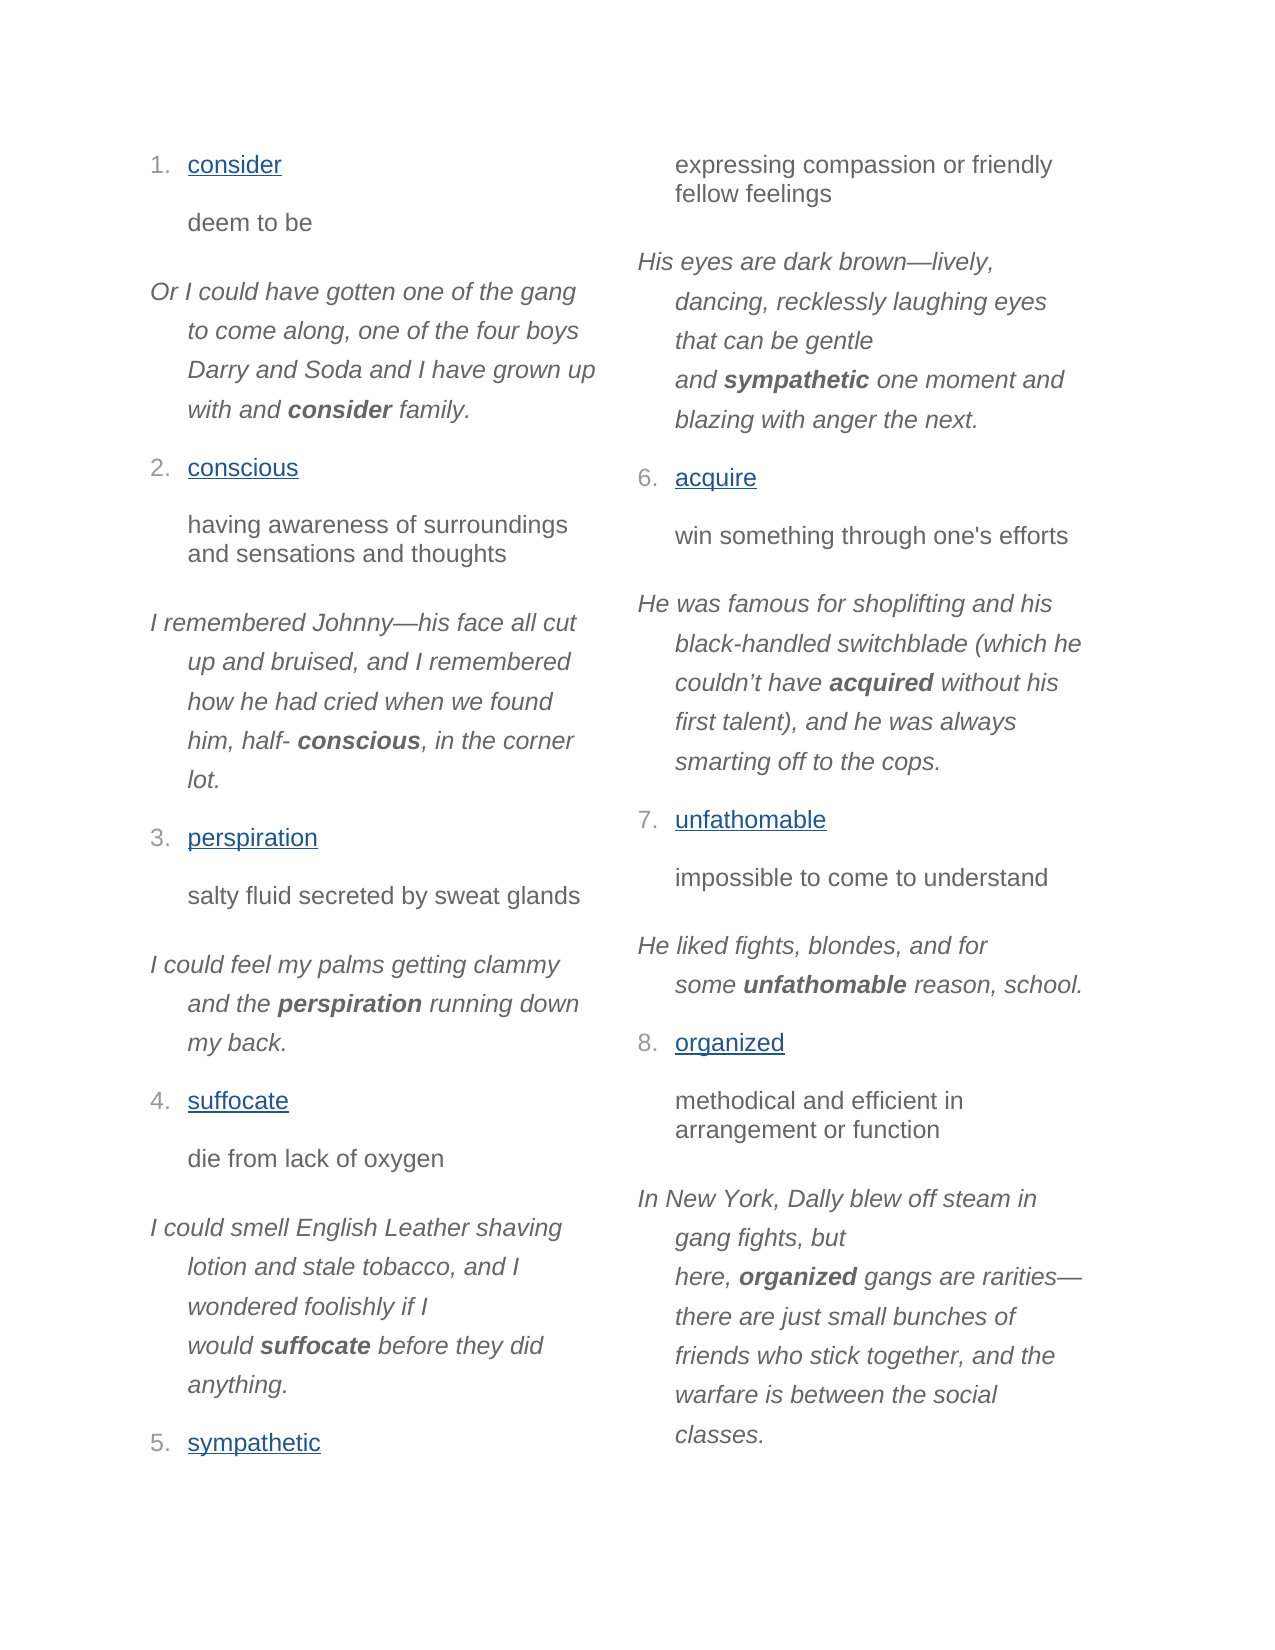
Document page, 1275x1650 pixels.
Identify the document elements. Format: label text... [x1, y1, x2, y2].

text I remembered Johnny—his face all cut up and bruised, and I remembered how he had cried when we found him, half- conscious, in the corner lot. [150, 597, 600, 794]
text win something through one's efforts [675, 521, 1087, 549]
text die from lack of oxygen [187, 1144, 600, 1173]
text I could feel my palms getting clammy and the perspiration running down my back. [150, 939, 600, 1057]
text expressing compassion or friendly fellow feelings [675, 150, 1087, 207]
list conscious [150, 452, 600, 481]
list suffocate [150, 1086, 600, 1115]
list perspiration [150, 823, 600, 852]
text He was famous for shoplifting and his black-handled switchblade (which he couldn’t have acquired without his first talent), and he was always smarting off to the cops. [637, 578, 1087, 775]
text He liked fights, blondes, and for some unfathomable reason, school. [637, 920, 1087, 999]
list unfathomable [637, 804, 1087, 833]
text having awareness of surroundings and sensations and thoughts [187, 510, 600, 568]
text His eyes are dark brown—lively, dancing, recklessly laughing eyes that can be gentle and sympathetic one moment and blazing with anger the next. [637, 237, 1087, 433]
list acquire [637, 463, 1087, 491]
text salty fluid secreted by sweat glands [187, 881, 600, 910]
text methodical and efficient in arrangement or function [675, 1086, 1087, 1144]
text Or I could have gotten one of the gang to come along, one of the four boys Darry and Soda and I have grown up with and consider family. [150, 266, 600, 423]
text I could smell English Leather shaving lotion and stale tobacco, and I wondered foolishly if I would suffocate before they did anything. [150, 1202, 600, 1399]
list consider [150, 150, 600, 179]
text impossible to come to understand [675, 862, 1087, 891]
list sympathetic [150, 1428, 600, 1457]
text In New York, Dally blew off steam in gang fights, but here, organized gangs are rarities—there are just small bunches of friends who stick together, and the warfare is between the social classes. [637, 1173, 1087, 1448]
list organized [637, 1028, 1087, 1057]
text deem to be [187, 208, 600, 237]
